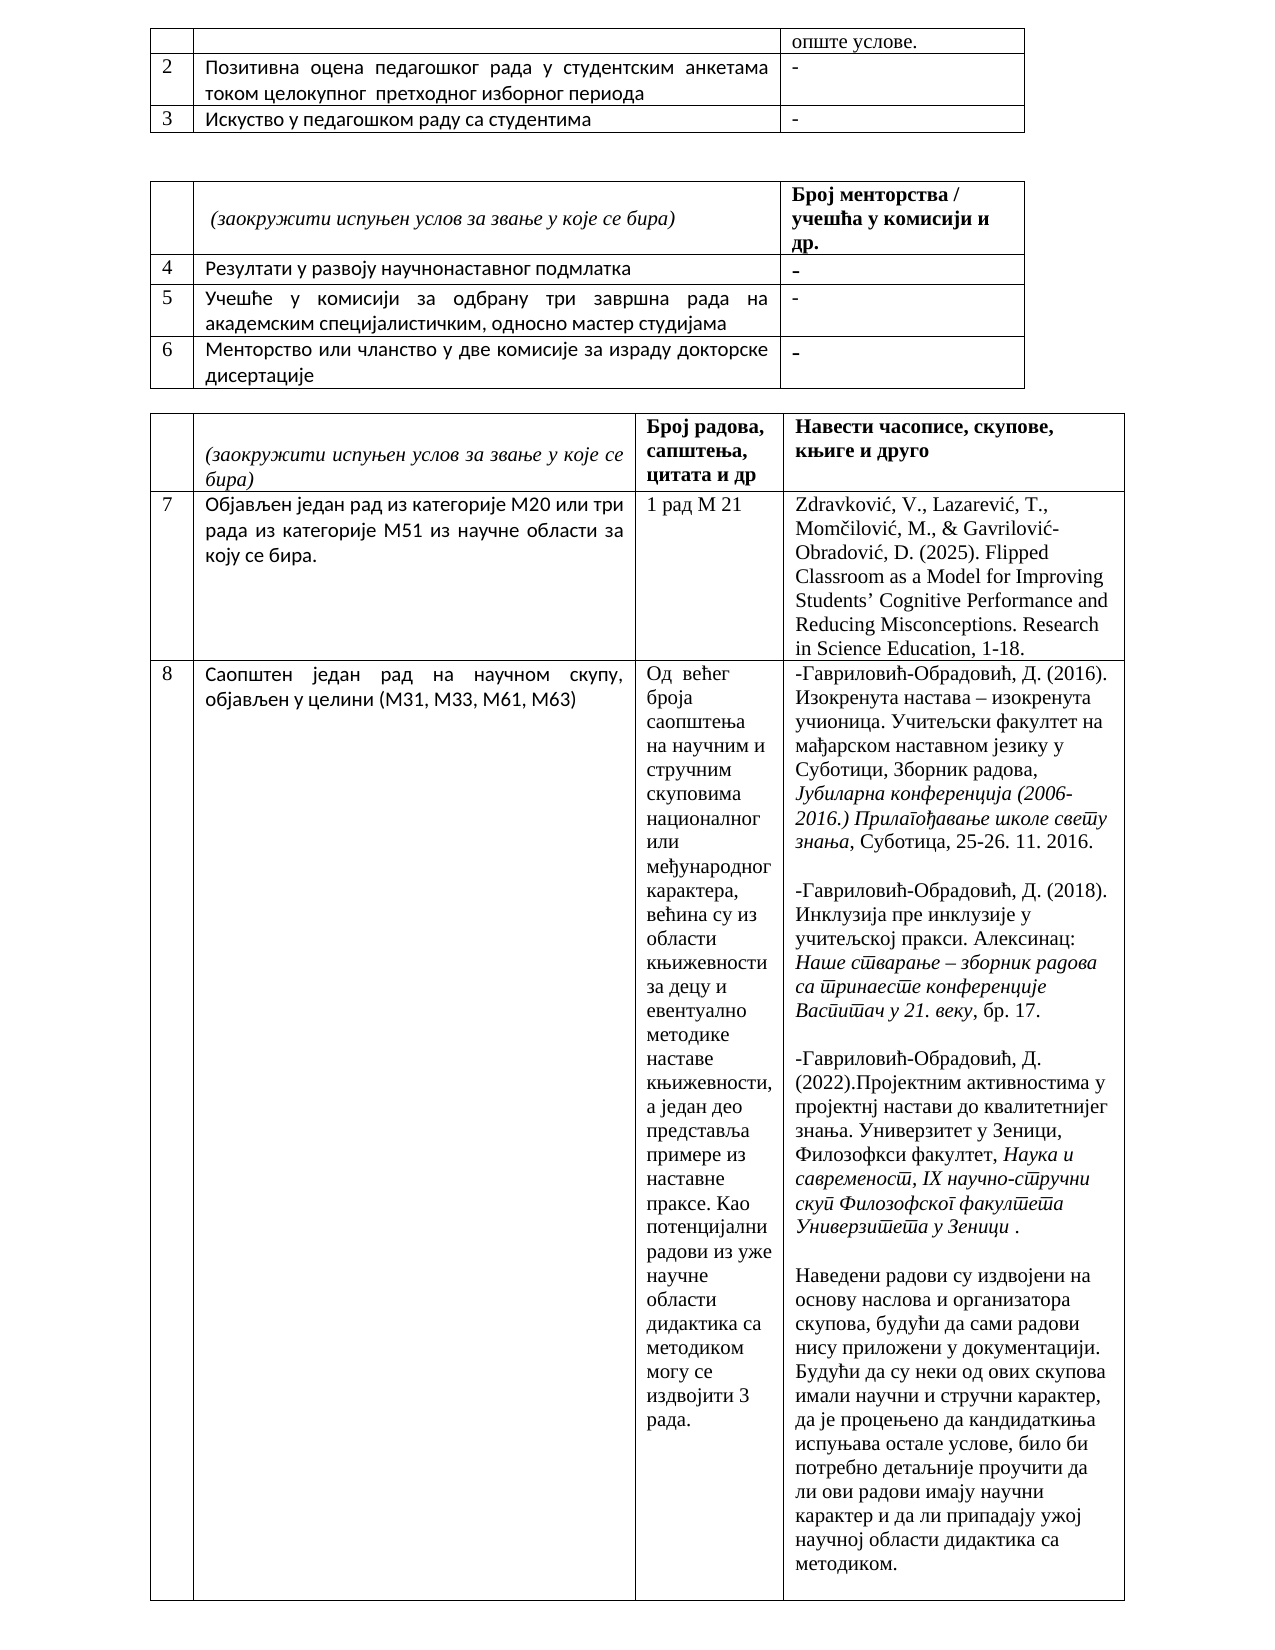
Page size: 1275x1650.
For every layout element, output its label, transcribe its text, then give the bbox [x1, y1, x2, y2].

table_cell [781, 29, 1024, 53]
table_cell - [781, 285, 1024, 336]
table_cell - [781, 337, 1024, 387]
table_cell Zdravković, V., Lazarević, T., Momčilović, M., & Gavrilović-Obradović, D. (2025). Flipped Classroom as a Model for Improving Students’ Cognitive Performance and Reducing Misconceptions. Research in Science Education, 1-18. [784, 492, 1124, 660]
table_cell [194, 29, 780, 53]
table_cell Од већег броја саопштења на научним и стручним скуповима националног или међународног карактера, већина су из области књижевности за децу и евентуално методике наставе књижевности, а један део представља примере из наставне праксе. Као потенцијални радови из уже научне области дидактика са методиком могу се издвојити 3 рада. [636, 661, 783, 1599]
table_cell 1 [151, 29, 193, 53]
table_header [151, 414, 193, 491]
table_cell Менторство или чланство у две комисије за израду докторске дисертације [194, 337, 780, 387]
table_cell 8 [151, 661, 193, 1599]
table_cell 5 [151, 285, 193, 336]
table_cell Резултати у развоју научнонаставног подмлатка [194, 255, 780, 284]
table_header Број радова, сапштења, цитата и др [636, 414, 783, 491]
table_cell 7 [151, 492, 193, 660]
table_header (заокружити испуњен услов за звање у које се бира) [194, 182, 780, 254]
table_header (заокружити испуњен услов за звање у које се бира) [194, 414, 635, 491]
table_cell 1 рад М 21 [636, 492, 783, 660]
table_header [151, 182, 193, 254]
table_cell 6 [151, 337, 193, 387]
table_cell - [781, 255, 1024, 284]
table_cell -Гавриловић-Обрадовић, Д. (2016). Изокренута настава – изокренута учионица. Учитељски факултет на мађарском наставном језику у Суботици, Зборник радова, Јубиларна конференција (2006-2016.) Прилагођавање школе свету знања, Суботица, 25-26. 11. 2016. -Гавриловић-Обрадовић, Д. (2018). Инклузија пре инклузије у учитељској пракси. Алексинац: Наше стварање – зборник радова са тринаесте конференције Васпитач у 21. веку, бр. 17. -Гавриловић-Обрадовић, Д. (2022).Пројектним активностима у пројектнј настави до квалитетнијег знања. Универзитет у Зеници, Филозофкси факултет, Наука и савременост, IX научно-стручни скуп Филозофског факултета Универзитета у Зеници . Наведени радови су издвојени на основу наслова и организатора скупова, будући да сами радови нису приложени у документацији. Будући да су неки од ових скупова имали научни и стручни карактер, да је процењено да кандидаткиња испуњава остале услове, било би потребно детаљније проучити да ли ови радови имају научни карактер и да ли припадају ужој научној области дидактика са методиком. [784, 661, 1124, 1599]
table_cell Учешће у комисији за одбрану три завршна рада на академским специјалистичким, односно мастер студијама [194, 285, 780, 336]
table_header Навести часописе, скупове, књиге и друго [784, 414, 1124, 491]
table_cell 4 [151, 255, 193, 284]
table_cell Објављен један рад из категорије М20 или три рада из категорије М51 из научне области за коју се бира. [194, 492, 635, 660]
table_cell Искуство у педагошком раду са студентима [194, 106, 780, 132]
table_cell - [781, 54, 1024, 105]
table_cell Позитивна оцена педагошког рада у студентским анкетама током целокупног претходног изборног периода [194, 54, 780, 105]
table_cell 3 [151, 106, 193, 132]
table_cell - [781, 106, 1024, 132]
table_header Број менторства / учешћа у комисији и др. [781, 182, 1024, 254]
table_cell 2 [151, 54, 193, 105]
table_cell Саопштен један рад на научном скупу, објављен у целини (М31, М33, М61, М63) [194, 661, 635, 1599]
